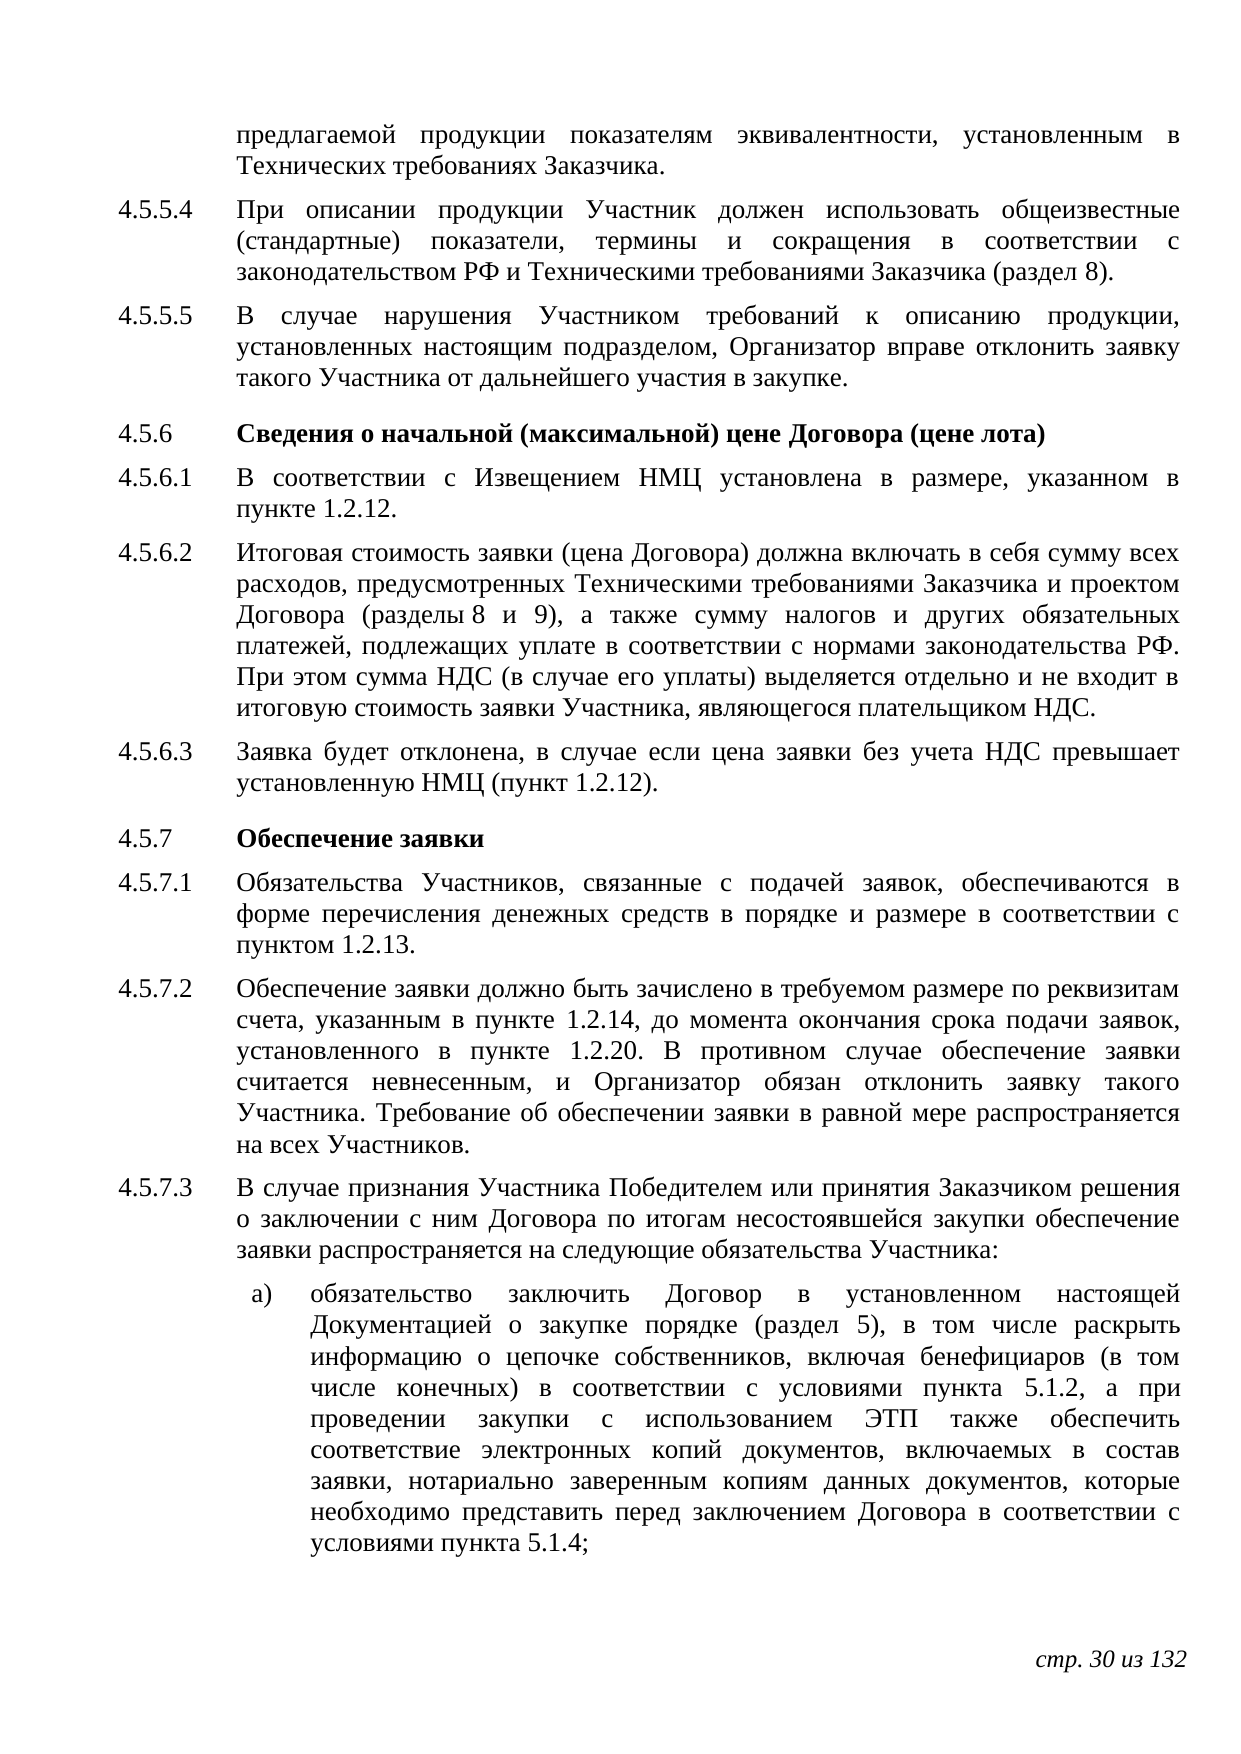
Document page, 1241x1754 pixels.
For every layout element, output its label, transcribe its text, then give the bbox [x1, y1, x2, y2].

text Сведения о начальной (максимальной) цене Договора (цене лота) [118, 417, 1181, 448]
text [118, 118, 1181, 180]
text обязательство заключить Договор в установленном настоящей Документацией о закупке порядке (раздел 5), в том числе раскрыть информацию о цепочке собственников, включая бенефициаров (в том числе конечных) в соответствии с условиями пункта 5.1.2, а при проведении закупки с использованием ЭТП также обеспечить соответствие электронных копий документов, включаемых в состав заявки, нотариально заверенным копиям данных документов, которые необходимо представить перед заключением Договора в соответствии с условиями пункта 5.1.4; [251, 1277, 1181, 1558]
text Заявка будет отклонена, в случае если цена заявки без учета НДС превышает установленную НМЦ (пункт 1.2.12). [118, 735, 1181, 797]
text Обязательства Участников, связанные с подачей заявок, обеспечиваются в форме перечисления денежных средств в порядке и размере в соответствии с пунктом 1.2.13. [118, 866, 1181, 959]
text В случае признания Участника Победителем или принятия Заказчиком решения о заключении с ним Договора по итогам несостоявшейся закупки обеспечение заявки распространяется на следующие обязательства Участника: [118, 1171, 1181, 1265]
text При описании продукции Участник должен использовать общеизвестные (стандартные) показатели, термины и сокращения в соответствии с законодательством РФ и Техническими требованиями Заказчика (раздел 8). [118, 193, 1181, 286]
text В соответствии с Извещением НМЦ установлена в размере, указанном в пункте 1.2.12. [118, 461, 1181, 523]
text Обеспечение заявки [118, 822, 1181, 853]
text Обеспечение заявки должно быть зачислено в требуемом размере по реквизитам счета, указанным в пункте 1.2.14, до момента окончания срока подачи заявок, установленного в пункте 1.2.20. В противном случае обеспечение заявки считается невнесенным, и Организатор обязан отклонить заявку такого Участника. Требование об обеспечении заявки в равной мере распространяется на всех Участников. [118, 972, 1181, 1159]
text Итоговая стоимость заявки (цена Договора) должна включать в себя сумму всех расходов, предусмотренных Техническими требованиями Заказчика и проектом Договора (разделы 8 и 9), а также сумму налогов и других обязательных платежей, подлежащих уплате в соответствии с нормами законодательства РФ. При этом сумма НДС (в случае его уплаты) выделяется отдельно и не входит в итоговую стоимость заявки Участника, являющегося плательщиком НДС. [118, 536, 1181, 723]
text В случае нарушения Участником требований к описанию продукции, установленных настоящим подразделом, Организатор вправе отклонить заявку такого Участника от дальнейшего участия в закупке. [118, 299, 1181, 392]
